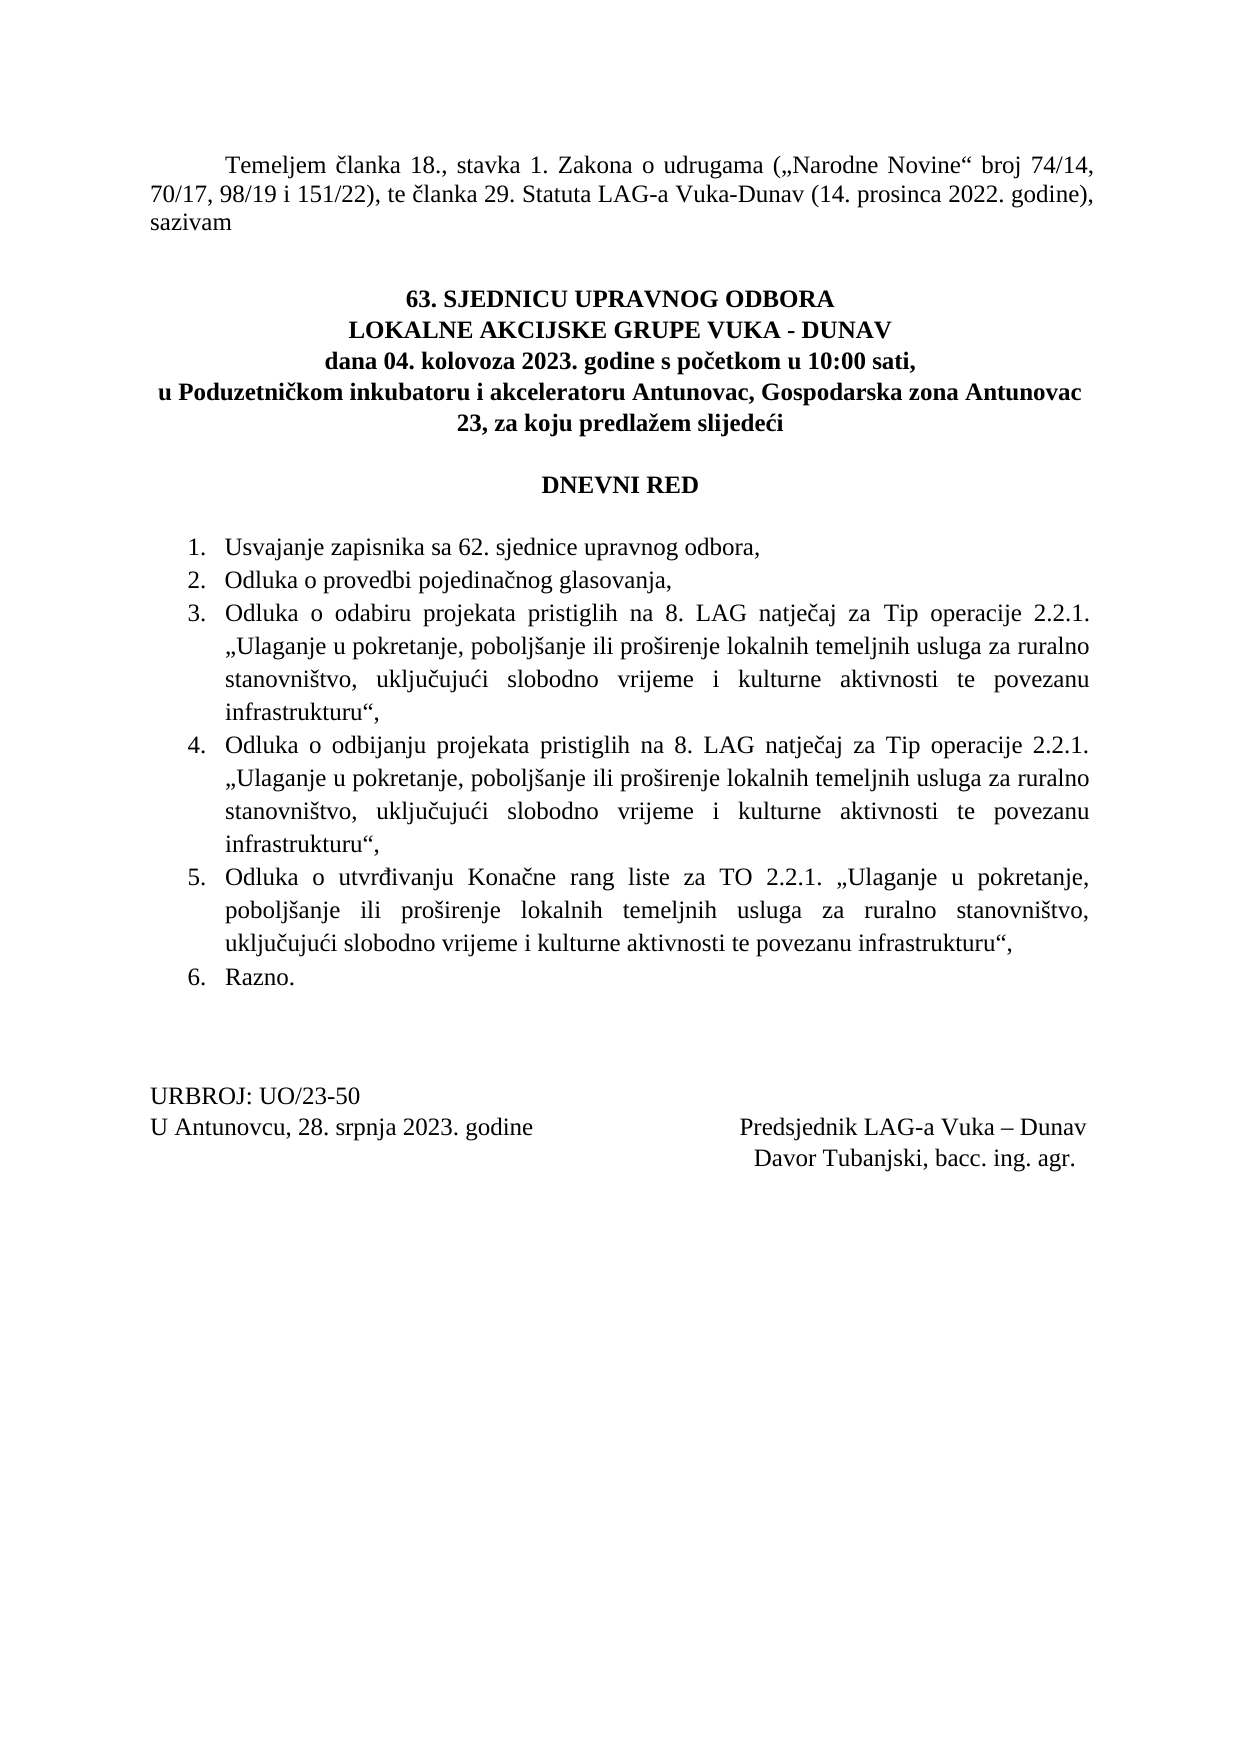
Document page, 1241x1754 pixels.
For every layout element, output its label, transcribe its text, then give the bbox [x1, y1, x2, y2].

text URBROJ: UO/23-50 [150, 1081, 1090, 1109]
text U Antunovcu, 28. srpnja 2023. godine Predsjednik LAG-a Vuka – Dunav [150, 1112, 1090, 1141]
list Odluka o provedbi pojedinačnog glasovanja, [187, 565, 1090, 594]
text Temeljem članka 18., stavka 1. Zakona o udrugama („Narodne Novine“ broj 74/14, 70/17, 98/19 i 151/22), te članka 29. Statuta LAG-a Vuka-Dunav (14. prosinca 2022. godine), sazivam [150, 150, 1095, 236]
text LOKALNE AKCIJSKE GRUPE VUKA - DUNAV [150, 315, 1090, 344]
list Odluka o odabiru projekata pristiglih na 8. LAG natječaj za Tip operacije 2.2.1. „Ulaganje u pokretanje, poboljšanje ili proširenje lokalnih temeljnih usluga za ruralno stanovništvo, uključujući slobodno vrijeme i kulturne aktivnosti te povezanu infrastrukturu“, [187, 598, 1090, 726]
list Odluka o odbijanju projekata pristiglih na 8. LAG natječaj za Tip operacije 2.2.1. „Ulaganje u pokretanje, poboljšanje ili proširenje lokalnih temeljnih usluga za ruralno stanovništvo, uključujući slobodno vrijeme i kulturne aktivnosti te povezanu infrastrukturu“, [187, 730, 1090, 858]
list Usvajanje zapisnika sa 62. sjednice upravnog odbora, [187, 532, 1090, 561]
list Razno. [187, 962, 1090, 990]
text DNEVNI RED [150, 470, 1090, 499]
text u Poduzetničkom inkubatoru i akceleratoru Antunovac, Gospodarska zona Antunovac 23, za koju predlažem slijedeći [150, 377, 1090, 437]
text dana 04. kolovoza 2023. godine s početkom u 10:00 sati, [150, 346, 1090, 375]
text Davor Tubanjski, bacc. ing. agr. [592, 1143, 1090, 1172]
text 63. SJEDNICU UPRAVNOG ODBORA [150, 284, 1090, 313]
list Odluka o utvrđivanju Konačne rang liste za TO 2.2.1. „Ulaganje u pokretanje, poboljšanje ili proširenje lokalnih temeljnih usluga za ruralno stanovništvo, uključujući slobodno vrijeme i kulturne aktivnosti te povezanu infrastrukturu“, [187, 862, 1090, 957]
